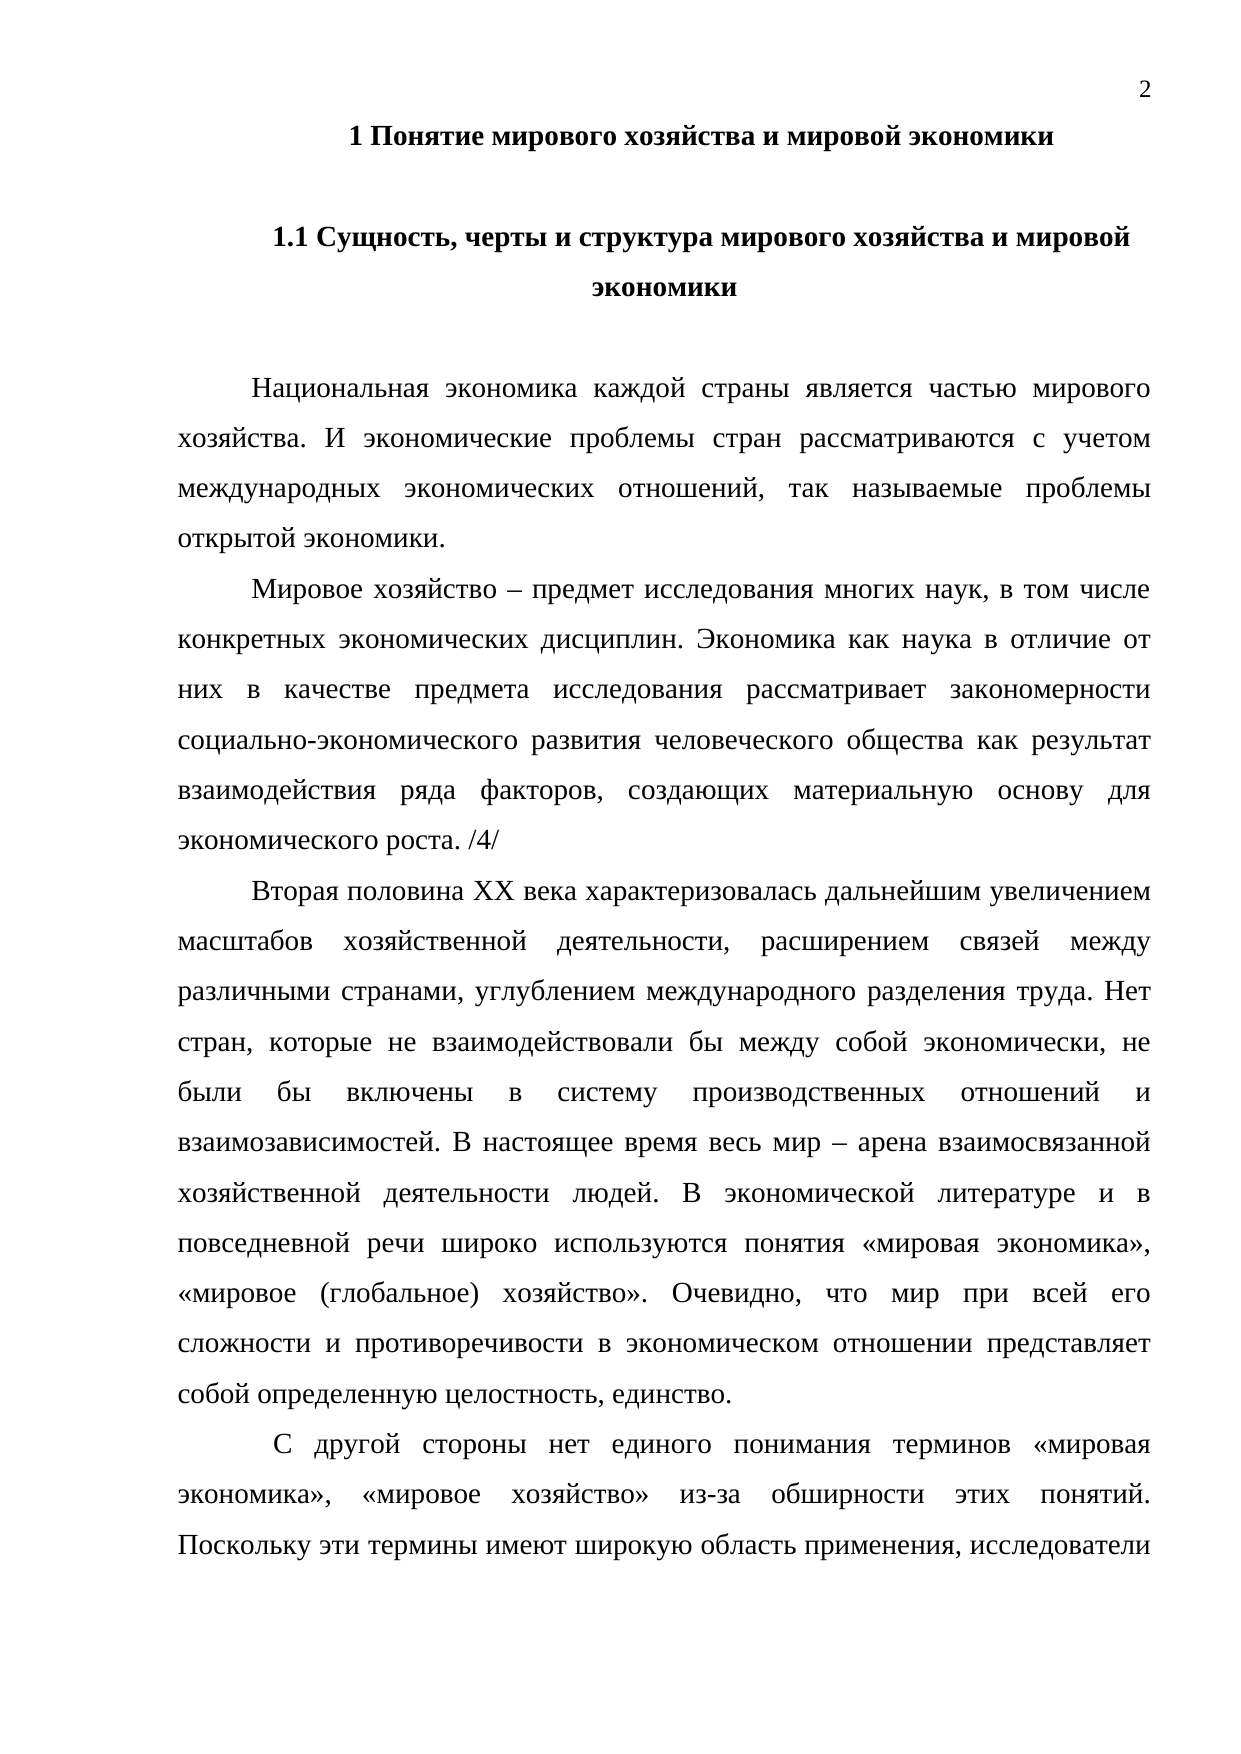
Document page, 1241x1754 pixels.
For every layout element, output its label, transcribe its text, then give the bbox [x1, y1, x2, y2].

text 1.1 Сущность, черты и структура мирового хозяйства и мировой экономики [177, 219, 1152, 303]
text 1 Понятие мирового хозяйства и мировой экономики [177, 118, 1152, 152]
text Национальная экономика каждой страны является частью мирового хозяйства. И экономические проблемы стран рассматриваются с учетом международных экономических отношений, так называемые проблемы открытой экономики. [177, 370, 1152, 554]
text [177, 1426, 1152, 1560]
text Вторая половина XX века характеризовалась дальнейшим увеличением масштабов хозяйственной деятельности, расширением связей между различными странами, углублением международного разделения труда. Нет стран, которые не взаимодействовали бы между собой экономически, не были бы включены в систему производственных отношений и взаимозависимостей. В настоящее время весь мир – арена взаимосвязанной хозяйственной деятельности людей. В экономической литературе и в повседневной речи широко используются понятия «мировая экономика», «мировое (глобальное) хозяйство». Очевидно, что мир при всей его сложности и противоречивости в экономическом отношении представляет собой определенную целостность, единство. [177, 873, 1152, 1409]
text Мировое хозяйство – предмет исследования многих наук, в том числе конкретных экономических дисциплин. Экономика как наука в отличие от них в качестве предмета исследования рассматривает закономерности социально-экономического развития человеческого общества как результат взаимодействия ряда факторов, создающих материальную основу для экономического роста. /4/ [177, 571, 1152, 856]
